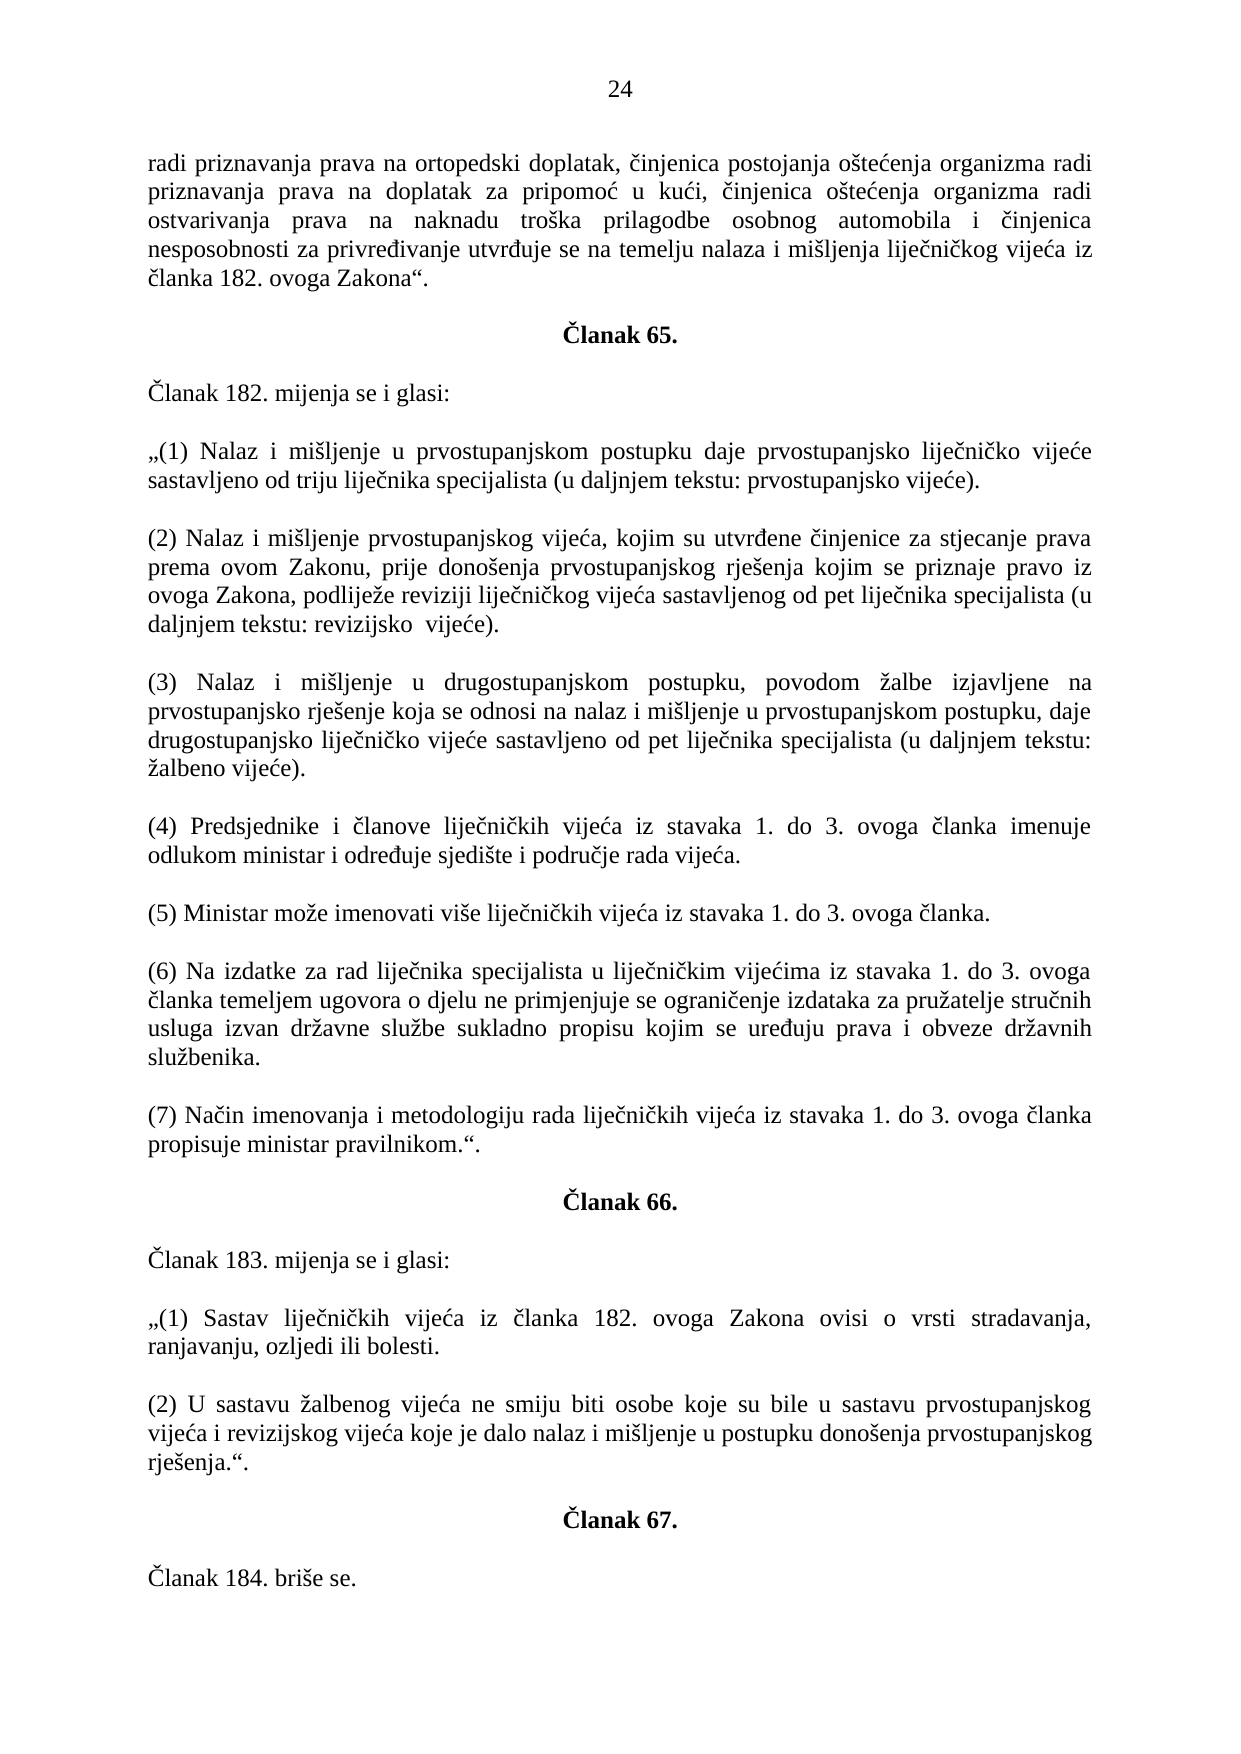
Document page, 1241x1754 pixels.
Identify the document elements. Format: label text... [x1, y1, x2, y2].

text Članak 182. mijenja se i glasi: [148, 378, 1093, 407]
text (2) U sastavu žalbenog vijeća ne smiju biti osobe koje su bile u sastavu prvostupanjskog vijeća i revizijskog vijeća koje je dalo nalaz i mišljenje u postupku donošenja prvostupanjskog rješenja.“. [148, 1389, 1093, 1476]
text Članak 183. mijenja se i glasi: [148, 1245, 1093, 1273]
text Članak 67. [148, 1505, 1093, 1533]
text (7) Način imenovanja i metodologiju rada liječničkih vijeća iz stavaka 1. do 3. ovoga članka propisuje ministar pravilnikom.“. [148, 1100, 1093, 1158]
text „(1) Sastav liječničkih vijeća iz članka 182. ovoga Zakona ovisi o vrsti stradavanja, ranjavanju, ozljedi ili bolesti. [148, 1303, 1093, 1360]
text (5) Ministar može imenovati više liječničkih vijeća iz stavaka 1. do 3. ovoga članka. [148, 898, 1093, 927]
text Članak 66. [148, 1187, 1093, 1216]
text (4) Predsjednike i članove liječničkih vijeća iz stavaka 1. do 3. ovoga članka imenuje odlukom ministar i određuje sjedište i područje rada vijeća. [148, 811, 1093, 869]
text Članak 184. briše se. [148, 1563, 1093, 1591]
text (2) Nalaz i mišljenje prvostupanjskog vijeća, kojim su utvrđene činjenice za stjecanje prava prema ovom Zakonu, prije donošenja prvostupanjskog rješenja kojim se priznaje pravo iz ovoga Zakona, podliježe reviziji liječničkog vijeća sastavljenog od pet liječnika specijalista (u daljnjem tekstu: revizijsko vijeće). [148, 523, 1093, 638]
text „(1) Nalaz i mišljenje u prvostupanjskom postupku daje prvostupanjsko liječničko vijeće sastavljeno od triju liječnika specijalista (u daljnjem tekstu: prvostupanjsko vijeće). [148, 436, 1093, 494]
text (6) Na izdatke za rad liječnika specijalista u liječničkim vijećima iz stavaka 1. do 3. ovoga članka temeljem ugovora o djelu ne primjenjuje se ograničenje izdataka za pružatelje stručnih usluga izvan državne službe sukladno propisu kojim se uređuju prava i obveze državnih službenika. [148, 956, 1093, 1071]
text (3) Nalaz i mišljenje u drugostupanjskom postupku, povodom žalbe izjavljene na prvostupanjsko rješenje koja se odnosi na nalaz i mišljenje u prvostupanjskom postupku, daje drugostupanjsko liječničko vijeće sastavljeno od pet liječnika specijalista (u daljnjem tekstu: žalbeno vijeće). [148, 667, 1093, 782]
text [148, 148, 1093, 291]
text Članak 65. [148, 321, 1093, 349]
